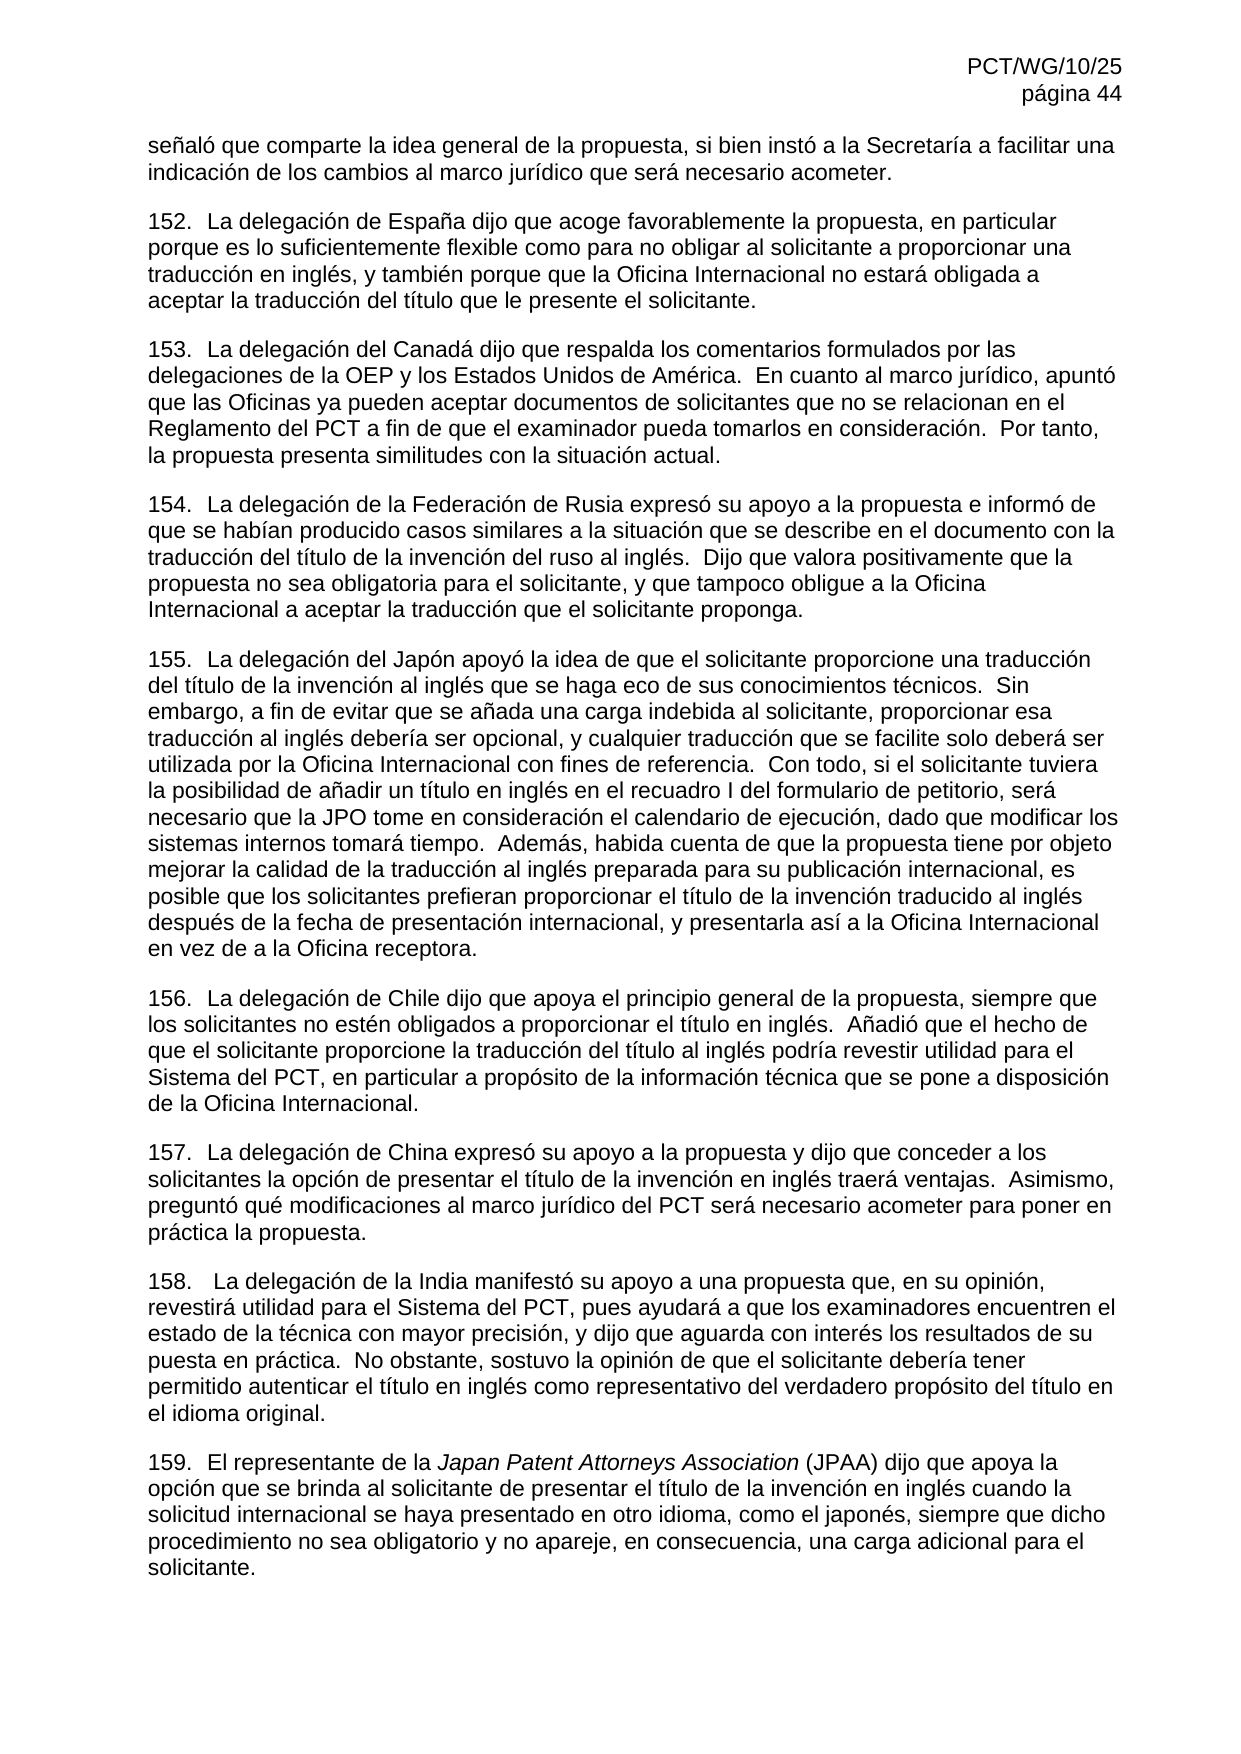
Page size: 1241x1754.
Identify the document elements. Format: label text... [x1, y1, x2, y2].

text La delegación del Japón apoyó la idea de que el solicitante proporcione una traducción del título de la invención al inglés que se haga eco de sus conocimientos técnicos. Sin embargo, a fin de evitar que se añada una carga indebida al solicitante, proporcionar esa traducción al inglés debería ser opcional, y cualquier traducción que se facilite solo deberá ser utilizada por la Oficina Internacional con fines de referencia. Con todo, si el solicitante tuviera la posibilidad de añadir un título en inglés en el recuadro I del formulario de petitorio, será necesario que la JPO tome en consideración el calendario de ejecución, dado que modificar los sistemas internos tomará tiempo. Además, habida cuenta de que la propuesta tiene por objeto mejorar la calidad de la traducción al inglés preparada para su publicación internacional, es posible que los solicitantes prefieran proporcionar el título de la invención traducido al inglés después de la fecha de presentación internacional, y presentarla así a la Oficina Internacional en vez de a la Oficina receptora. [148, 646, 1122, 962]
text El representante de la Japan Patent Attorneys Association (JPAA) dijo que apoya la opción que se brinda al solicitante de presentar el título de la invención en inglés cuando la solicitud internacional se haya presentado en otro idioma, como el japonés, siempre que dicho procedimiento no sea obligatorio y no apareje, en consecuencia, una carga adicional para el solicitante. [148, 1449, 1122, 1581]
text La delegación del Canadá dijo que respalda los comentarios formulados por las delegaciones de la OEP y los Estados Unidos de América. En cuanto al marco jurídico, apuntó que las Oficinas ya pueden aceptar documentos de solicitantes que no se relacionan en el Reglamento del PCT a fin de que el examinador pueda tomarlos en consideración. Por tanto, la propuesta presenta similitudes con la situación actual. [148, 336, 1122, 468]
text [148, 132, 1122, 185]
text La delegación de la Federación de Rusia expresó su apoyo a la propuesta e informó de que se habían producido casos similares a la situación que se describe en el documento con la traducción del título de la invención del ruso al inglés. Dijo que valora positivamente que la propuesta no sea obligatoria para el solicitante, y que tampoco obligue a la Oficina Internacional a aceptar la traducción que el solicitante proponga. [148, 491, 1122, 623]
text La delegación de China expresó su apoyo a la propuesta y dijo que conceder a los solicitantes la opción de presentar el título de la invención en inglés traerá ventajas. Asimismo, preguntó qué modificaciones al marco jurídico del PCT será necesario acometer para poner en práctica la propuesta. [148, 1139, 1122, 1245]
text La delegación de Chile dijo que apoya el principio general de la propuesta, siempre que los solicitantes no estén obligados a proporcionar el título en inglés. Añadió que el hecho de que el solicitante proporcione la traducción del título al inglés podría revestir utilidad para el Sistema del PCT, en particular a propósito de la información técnica que se pone a disposición de la Oficina Internacional. [148, 985, 1122, 1116]
text La delegación de la India manifestó su apoyo a una propuesta que, en su opinión, revestirá utilidad para el Sistema del PCT, pues ayudará a que los examinadores encuentren el estado de la técnica con mayor precisión, y dijo que aguarda con interés los resultados de su puesta en práctica. No obstante, sostuvo la opinión de que el solicitante debería tener permitido autenticar el título en inglés como representativo del verdadero propósito del título en el idioma original. [148, 1268, 1122, 1426]
text La delegación de España dijo que acoge favorablemente la propuesta, en particular porque es lo suficientemente flexible como para no obligar al solicitante a proporcionar una traducción en inglés, y también porque que la Oficina Internacional no estará obligada a aceptar la traducción del título que le presente el solicitante. [148, 208, 1122, 313]
